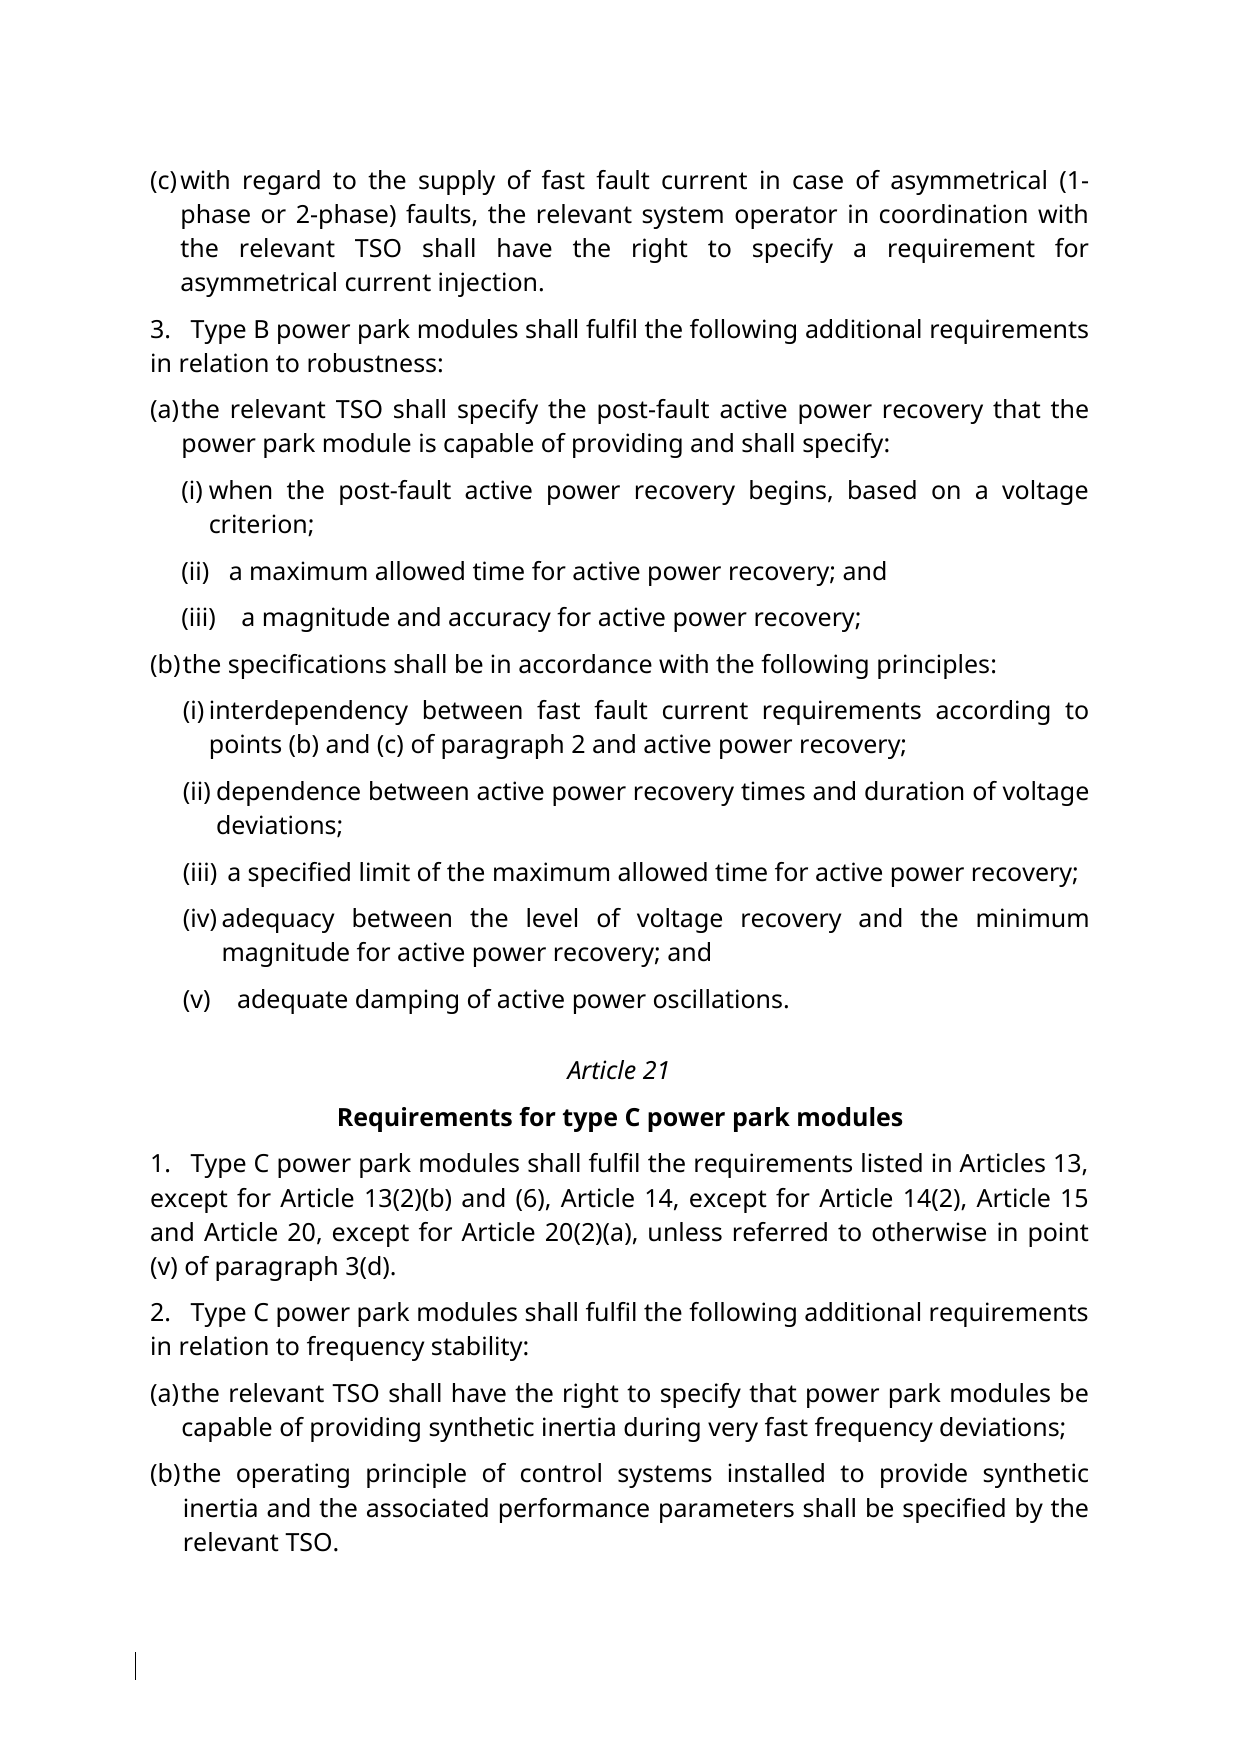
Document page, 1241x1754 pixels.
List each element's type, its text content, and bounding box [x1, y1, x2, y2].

table_header the operating principle of control systems installed to provide synthetic inertia and the associated performance parameters shall be specified by the relevant TSO. [183, 1444, 1090, 1558]
text Requirements for type C power park modules [150, 1099, 1090, 1134]
text 1. Type C power park modules shall fulfil the requirements listed in Articles 13, except for Article 13(2)(b) and (6), Article 14, except for Article 14(2), Article 15 and Article 20, except for Article 20(2)(a), unless referred to otherwise in point (v) of paragraph 3(d). [150, 1146, 1090, 1282]
table_header (b) [150, 634, 183, 1016]
text 3. Type B power park modules shall fulfil the following additional requirements in relation to robustness: [150, 311, 1090, 379]
table_header (a) [150, 1363, 181, 1444]
text Article 21 [150, 1053, 1090, 1087]
table_header the specifications shall be in accordance with the following principles: [183, 634, 1090, 1016]
table_header with regard to the supply of fast fault current in case of asymmetrical (1-phase or 2-phase) faults, the relevant system operator in coordination with the relevant TSO shall have the right to specify a requirement for asymmetrical current injection. [180, 150, 1090, 299]
table_header the relevant TSO shall specify the post-fault active power recovery that the power park module is capable of providing and shall specify: [181, 379, 1090, 634]
text 2. Type C power park modules shall fulfil the following additional requirements in relation to frequency stability: [150, 1295, 1090, 1363]
table_header (a) [150, 379, 181, 634]
table_header (c) [150, 150, 180, 299]
table_header the relevant TSO shall have the right to specify that power park modules be capable of providing synthetic inertia during very fast frequency deviations; [181, 1363, 1090, 1444]
table_header (b) [150, 1444, 183, 1558]
